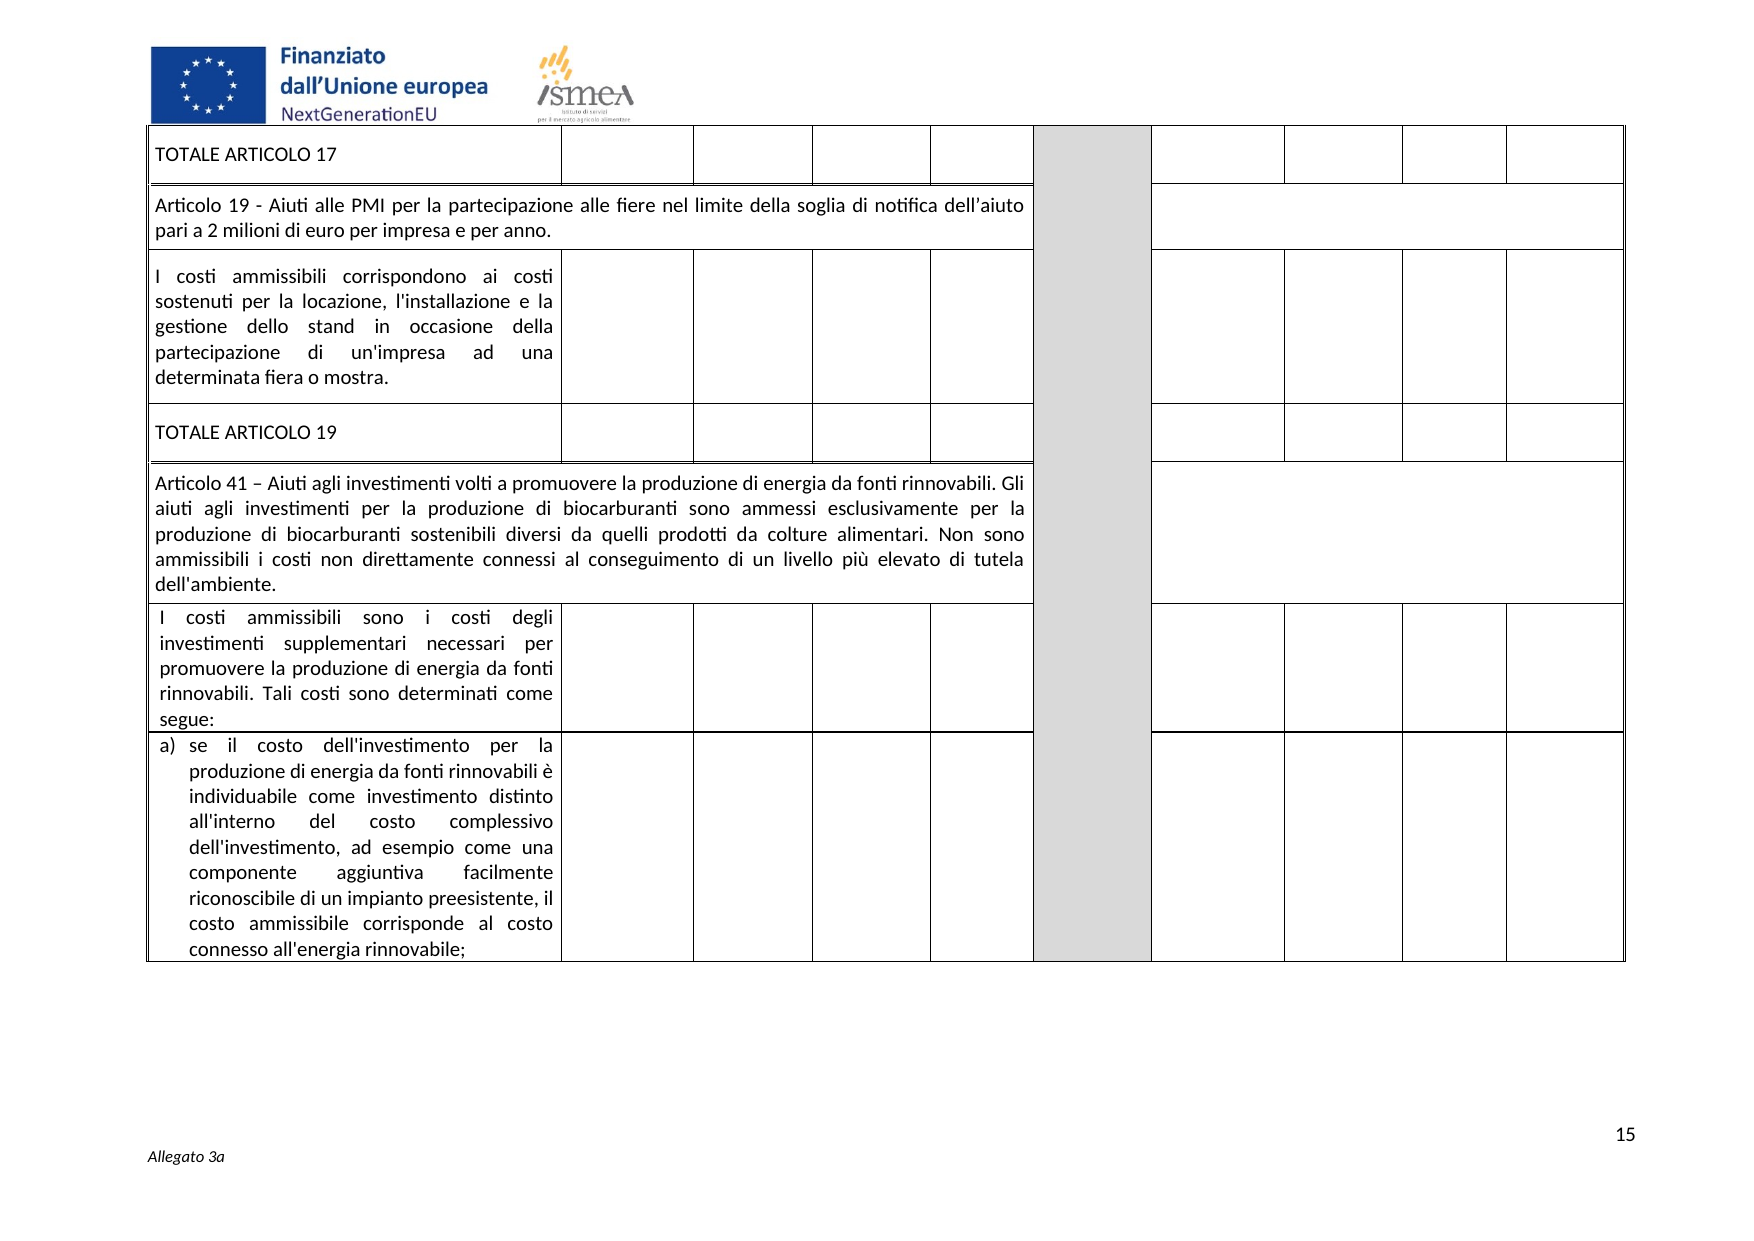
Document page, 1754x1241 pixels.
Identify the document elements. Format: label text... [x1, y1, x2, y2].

table_cell [813, 126, 930, 183]
table_cell TOTALE ARTICOLO 17 [149, 126, 561, 183]
table_cell [1403, 604, 1506, 731]
table_cell [694, 604, 812, 731]
table_cell [813, 404, 930, 461]
picture [522, 40, 649, 125]
picture [139, 37, 506, 134]
table_cell [562, 733, 693, 961]
table_cell [562, 126, 693, 183]
table_cell I costi ammissibili corrispondono ai costi sostenuti per la locazione, l'installazione e la gestione dello stand in occasione della partecipazione di un'impresa ad una determinata fiera o mostra. [149, 250, 561, 402]
table_cell [1507, 604, 1623, 731]
table_cell [1152, 404, 1284, 461]
table_cell I costi ammissibili sono i costi degli investimenti supplementari necessari per promuovere la produzione di energia da fonti rinnovabili. Tali costi sono determinati come segue: [149, 604, 561, 731]
table_cell [931, 404, 1033, 461]
table_cell [1285, 126, 1402, 183]
table_cell [1285, 604, 1402, 731]
table_cell [694, 404, 812, 461]
table_cell [1152, 184, 1623, 249]
table_cell [931, 733, 1033, 961]
table_cell Articolo 41 – Aiuti agli investimenti volti a promuovere la produzione di energia da fonti rinnovabili. Gli aiuti agli investimenti per la produzione di biocarburanti sono ammessi esclusivamente per la produzione di biocarburanti sostenibili diversi da quelli prodotti da colture alimentari. Non sono ammissibili i costi non direttamente connessi al conseguimento di un livello più elevato di tutela dell'ambiente. [149, 461, 1033, 603]
table_cell [562, 404, 693, 461]
table_cell [562, 250, 693, 402]
table_cell [813, 604, 930, 731]
table_cell [1152, 126, 1284, 183]
table_cell [1152, 250, 1284, 402]
table_cell [1507, 250, 1623, 402]
table_cell se il costo dell'investimento per la produzione di energia da fonti rinnovabili è individuabile come investimento distinto all'interno del costo complessivo dell'investimento, ad esempio come una componente aggiuntiva facilmente riconoscibile di un impianto preesistente, il costo ammissibile corrisponde al costo connesso all'energia rinnovabile; [149, 733, 561, 961]
table_cell [931, 250, 1033, 402]
table_cell [813, 733, 930, 961]
table_cell [1152, 604, 1284, 731]
table_cell [1285, 404, 1402, 461]
table_cell [1403, 250, 1506, 402]
table_cell [1403, 404, 1506, 461]
table_cell [1285, 250, 1402, 402]
table_cell [813, 250, 930, 402]
table_cell [1403, 733, 1506, 961]
table_cell Articolo 19 - Aiuti alle PMI per la partecipazione alle fiere nel limite della soglia di notifica dell’aiuto pari a 2 milioni di euro per impresa e per anno. [148, 183, 1033, 249]
table_cell [1507, 126, 1623, 183]
table_cell [562, 604, 693, 731]
table_cell TOTALE ARTICOLO 19 [149, 404, 561, 461]
table_cell [1507, 733, 1623, 961]
table_cell [1152, 462, 1623, 603]
table_cell [931, 126, 1033, 183]
table_cell [694, 733, 812, 961]
table_cell [1507, 404, 1623, 461]
table_cell [694, 250, 812, 402]
table_cell [931, 604, 1033, 731]
table_cell [1152, 733, 1284, 961]
table_cell [1403, 126, 1506, 183]
table_cell [694, 126, 812, 183]
table_cell [1285, 733, 1402, 961]
